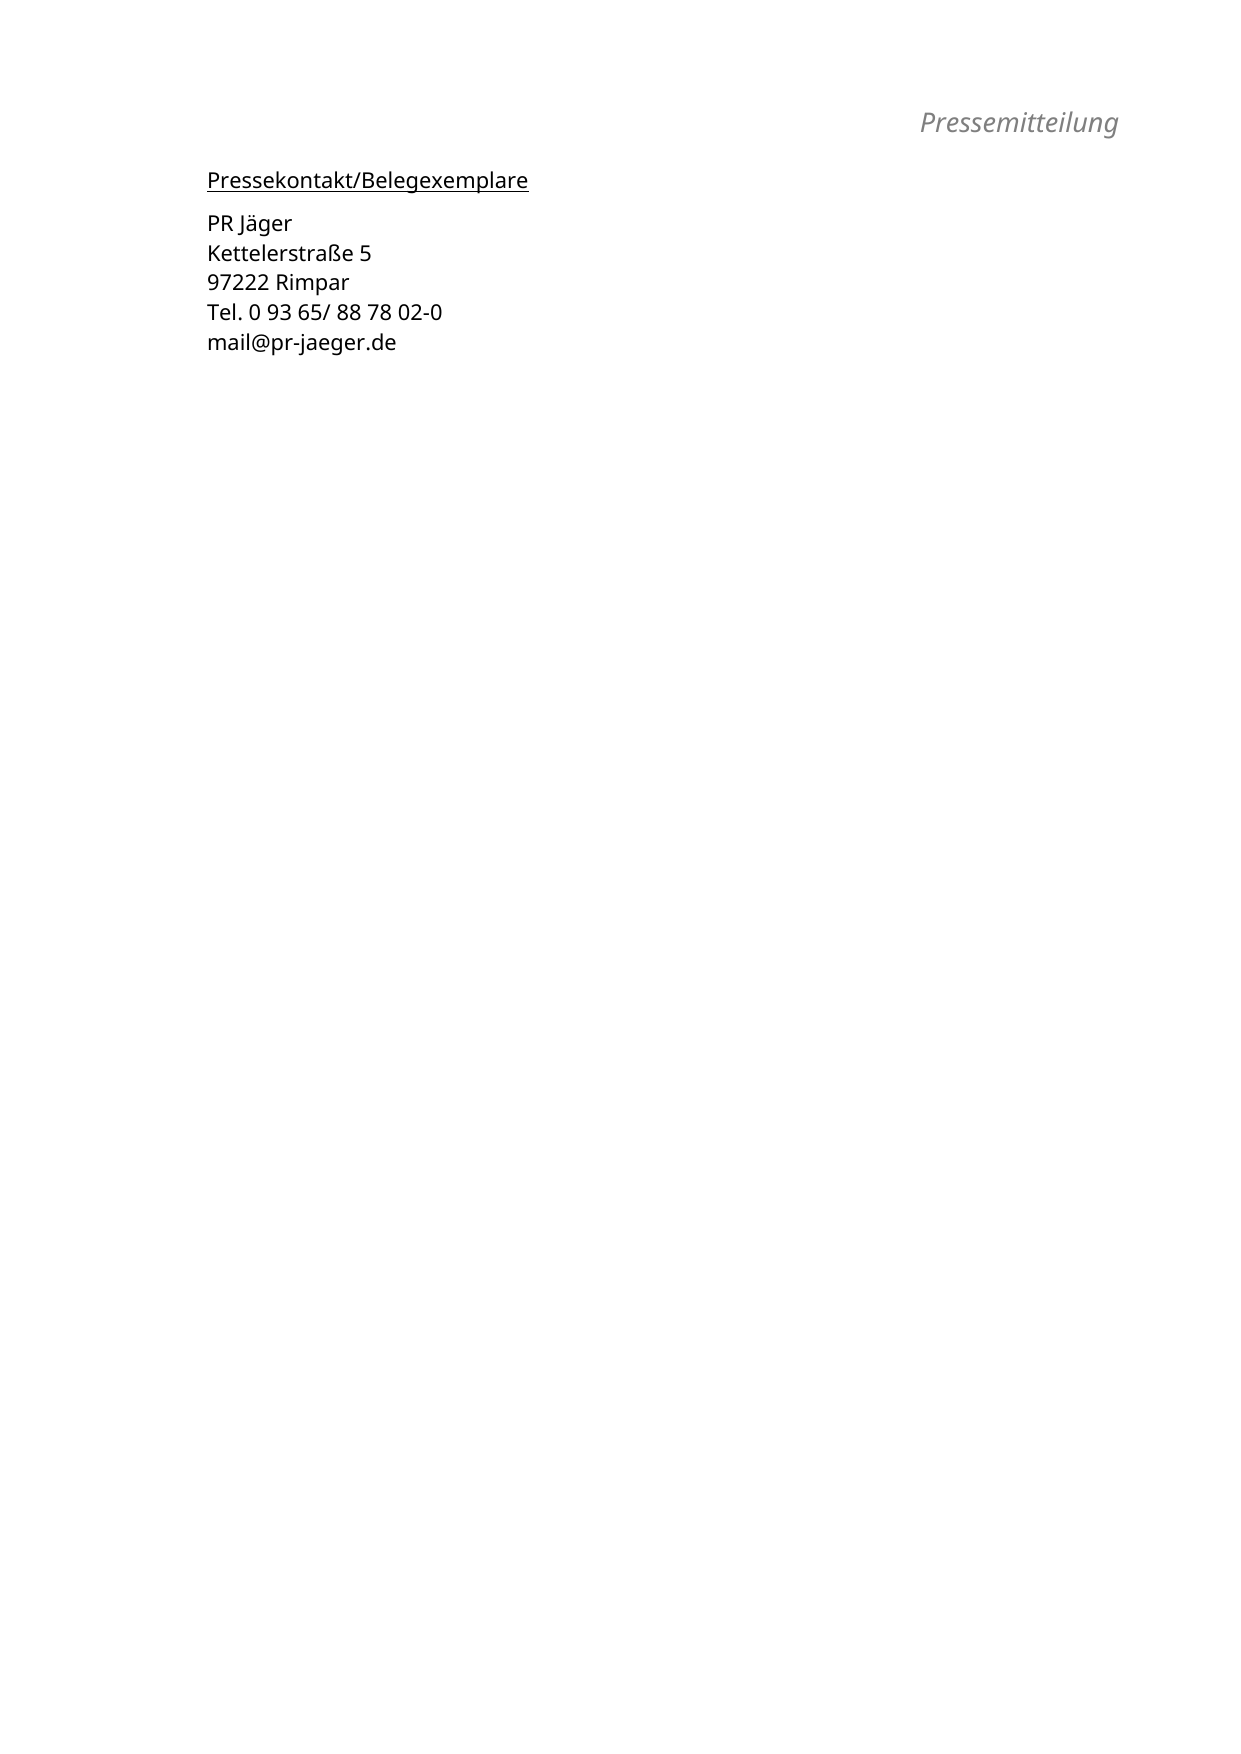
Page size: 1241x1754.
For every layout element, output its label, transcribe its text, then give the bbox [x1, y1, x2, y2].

text PR Jäger [207, 208, 1122, 237]
text mail@pr-jaeger.de [207, 327, 1122, 357]
text Kettelerstraße 5 [207, 237, 1122, 267]
text Tel. 0 93 65/ 88 78 02-0 [207, 297, 1122, 327]
text 97222 Rimpar [207, 267, 1122, 297]
text Pressekontakt/Belegexemplare [207, 165, 1122, 195]
